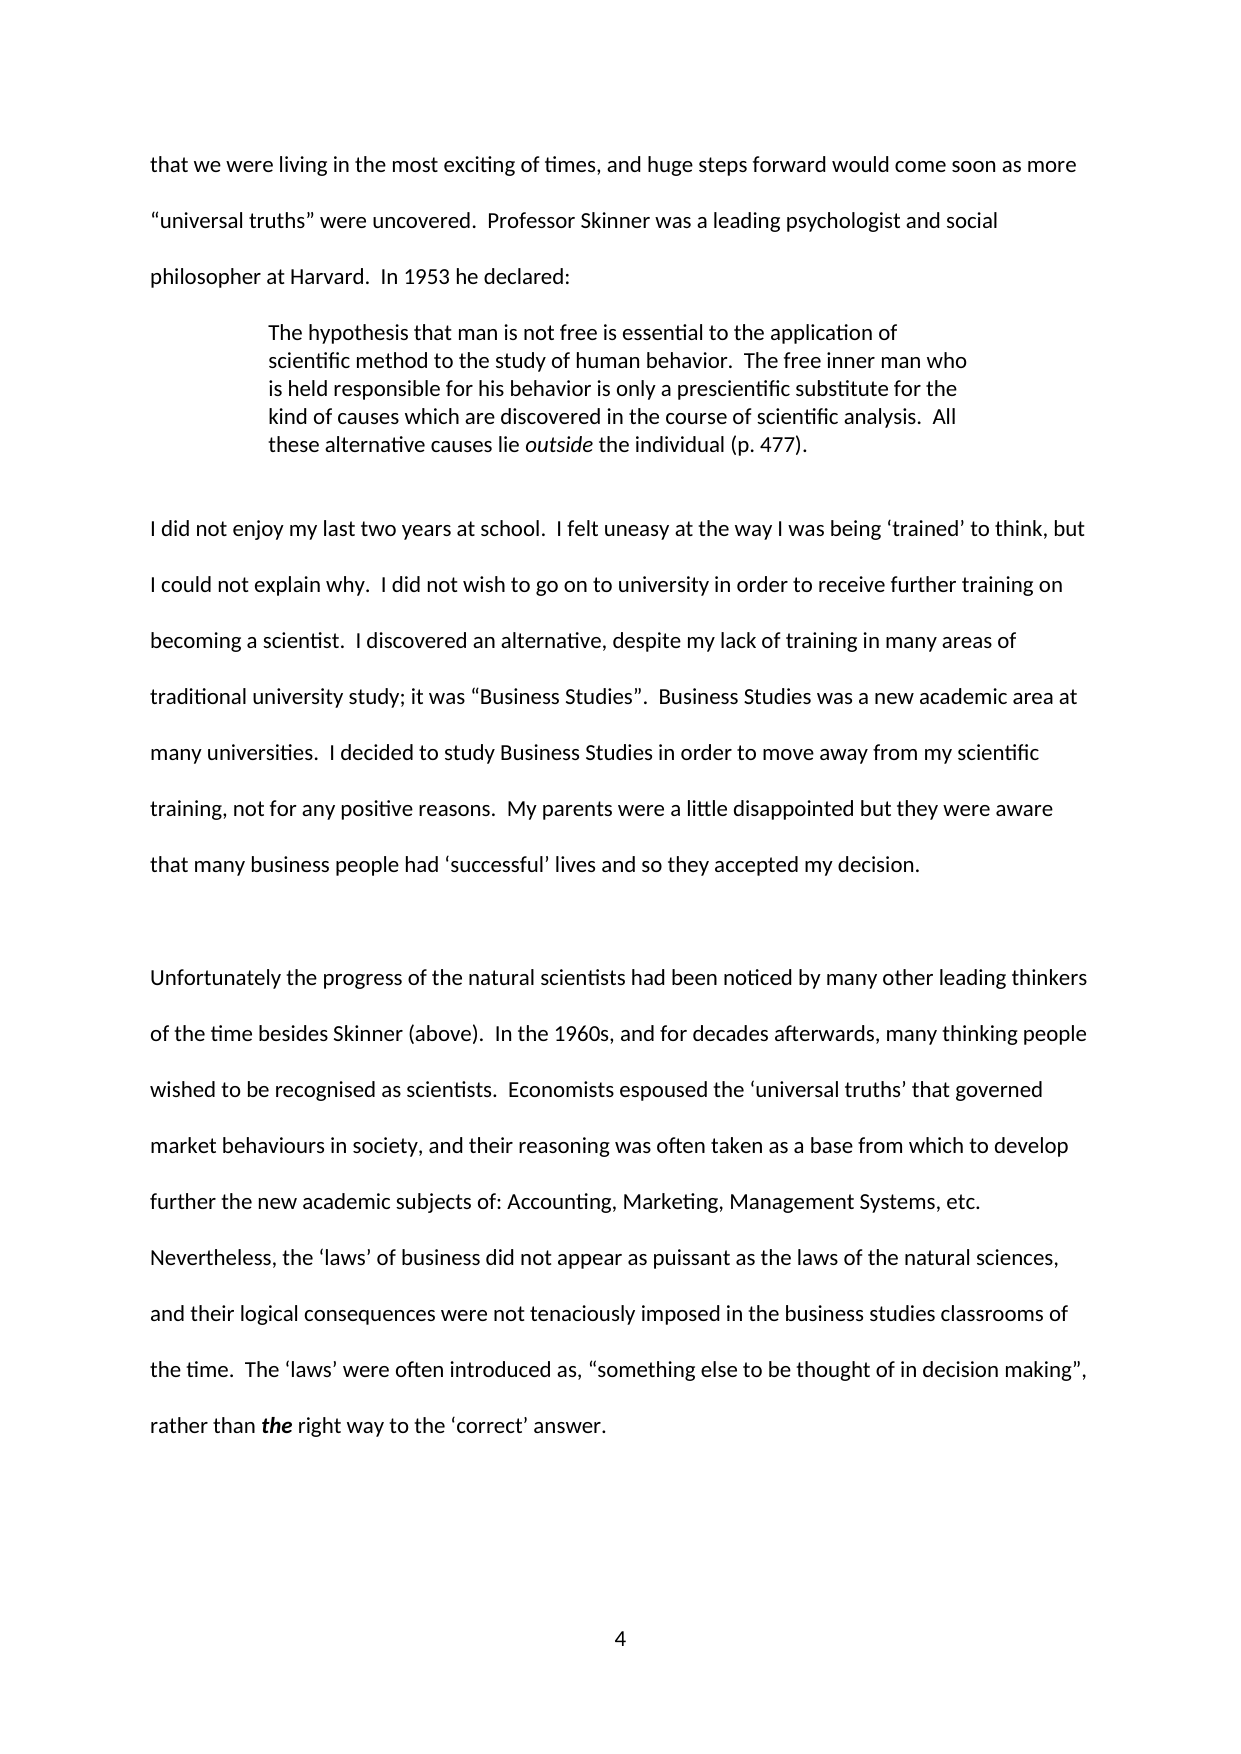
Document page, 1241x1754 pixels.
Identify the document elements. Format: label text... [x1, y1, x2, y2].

text I did not enjoy my last two years at school. I felt uneasy at the way I was being ‘trained’ to think, but I could not explain why. I did not wish to go on to university in order to receive further training on becoming a scientist. I discovered an alternative, despite my lack of training in many areas of traditional university study; it was “Business Studies”. Business Studies was a new academic area at many universities. I decided to study Business Studies in order to move away from my scientific training, not for any positive reasons. My parents were a little disappointed but they were aware that many business people had ‘successful’ lives and so they accepted my decision. [150, 514, 1090, 878]
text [150, 150, 1090, 290]
text Unfortunately the progress of the natural scientists had been noticed by many other leading thinkers of the time besides Skinner (above). In the 1960s, and for decades afterwards, many thinking people wished to be recognised as scientists. Economists espoused the ‘universal truths’ that governed market behaviours in society, and their reasoning was often taken as a base from which to develop further the new academic subjects of: Accounting, Marketing, Management Systems, etc. Nevertheless, the ‘laws’ of business did not appear as puissant as the laws of the natural sciences, and their logical consequences were not tenaciously imposed in the business studies classrooms of the time. The ‘laws’ were often introduced as, “something else to be thought of in decision making”, rather than the right way to the ‘correct’ answer. [150, 963, 1090, 1439]
text The hypothesis that man is not free is essential to the application of scientific method to the study of human behavior. The free inner man who is held responsible for his behavior is only a prescientific substitute for the kind of causes which are discovered in the course of scientific analysis. All these alternative causes lie outside the individual (p. 477). [268, 318, 972, 458]
